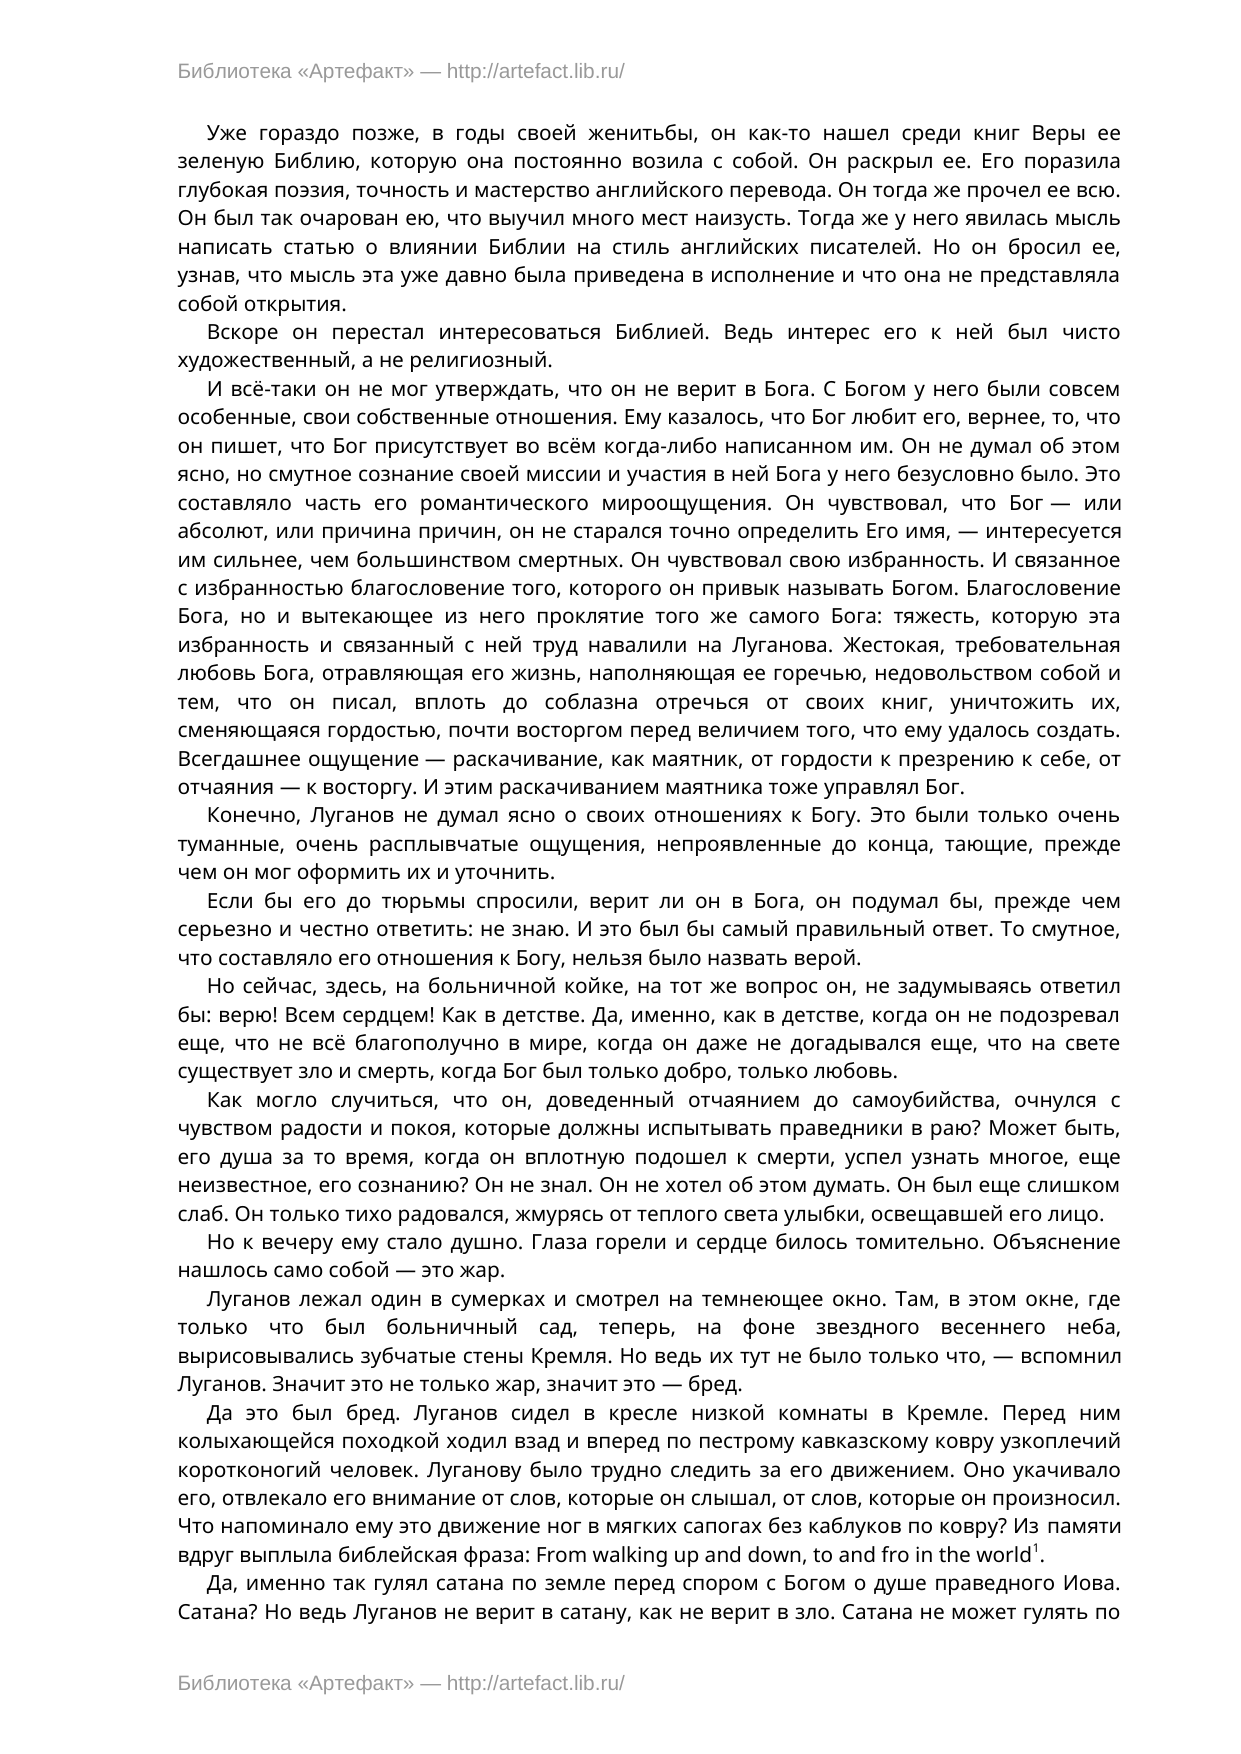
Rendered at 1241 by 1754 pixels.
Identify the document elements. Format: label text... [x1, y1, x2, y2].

text Уже гораздо позже, в годы своей женитьбы, он как-то нашел среди книг Веры ее зеленую Библию, которую она постоянно возила с собой. Он раскрыл ее. Его поразила глубокая поэзия, точность и мастерство английского перевода. Он тогда же прочел ее всю. Он был так очарован ею, что выучил много мест наизусть. Тогда же у него явилась мысль написать статью о влиянии Библии на стиль английских писателей. Но он бросил ее, узнав, что мысль эта уже давно была приведена в исполнение и что она не представляла собой открытия. [177, 118, 1122, 317]
text Луганов лежал один в сумерках и смотрел на темнеющее окно. Там, в этом окне, где только что был больничный сад, теперь, на фоне звездного весеннего неба, вырисовывались зубчатые стены Кремля. Но ведь их тут не было только что, — вспомнил Луганов. Значит это не только жар, значит это — бред. [177, 1284, 1122, 1398]
text Вскоре он перестал интересоваться Библией. Ведь интерес его к ней был чисто художественный, а не религиозный. [177, 317, 1122, 374]
text Если бы его до тюрьмы спросили, верит ли он в Бога, он подумал бы, прежде чем серьезно и честно ответить: не знаю. И это был бы самый правильный ответ. То смутное, что составляло его отношения к Богу, нельзя было назвать верой. [177, 886, 1122, 971]
text Конечно, Луганов не думал ясно о своих отношениях к Богу. Это были только очень туманные, очень расплывчатые ощущения, непроявленные до конца, тающие, прежде чем он мог оформить их и уточнить. [177, 801, 1122, 886]
text Но сейчас, здесь, на больничной койке, на тот же вопрос он, не задумываясь ответил бы: верю! Всем сердцем! Как в детстве. Да, именно, как в детстве, когда он не подозревал еще, что не всё благополучно в мире, когда он даже не догадывался еще, что на свете существует зло и смерть, когда Бог был только добро, только любовь. [177, 971, 1122, 1085]
text Как могло случиться, что он, доведенный отчаянием до самоубийства, очнулся с чувством радости и покоя, которые должны испытывать праведники в раю? Может быть, его душа за то время, когда он вплотную подошел к смерти, успел узнать многое, еще неизвестное, его сознанию? Он не знал. Он не хотел об этом думать. Он был еще слишком слаб. Он только тихо радовался, жмурясь от теплого света улыбки, освещавшей его лицо. [177, 1085, 1122, 1227]
text Но к вечеру ему стало душно. Глаза горели и сердце билось томительно. Объяснение нашлось само собой — это жар. [177, 1227, 1122, 1284]
text И всё-таки он не мог утверждать, что он не верит в Бога. С Богом у него были совсем особенные, свои собственные отношения. Ему казалось, что Бог любит его, вернее, то, что он пишет, что Бог присутствует во всём когда-либо написанном им. Он не думал об этом ясно, но смутное сознание своей миссии и участия в ней Бога у него безусловно было. Это составляло часть его романтического мироощущения. Он чувствовал, что Бог — или абсолют, или причина причин, он не старался точно определить Его имя, — интересуется им сильнее, чем большинством смертных. Он чувствовал свою избранность. И связанное с избранностью благословение того, которого он привык называть Богом. Благословение Бога, но и вытекающее из него проклятие того же самого Бога: тяжесть, которую эта избранность и связанный с ней труд навалили на Луганова. Жестокая, требовательная любовь Бога, отравляющая его жизнь, наполняющая ее горечью, недовольством собой и тем, что он писал, вплоть до соблазна отречься от своих книг, уничтожить их, сменяющаяся гордостью, почти восторгом перед величием того, что ему удалось создать. Всегдашнее ощущение — раскачивание, как маятник, от гордости к презрению к себе, от отчаяния — к восторгу. И этим раскачиванием маятника тоже управлял Бог. [177, 374, 1122, 801]
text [177, 1568, 1122, 1625]
text Да это был бред. Луганов сидел в кресле низкой комнаты в Кремле. Перед ним колыхающейся походкой ходил взад и вперед по пестрому кавказскому ковру узкоплечий коротконогий человек. Луганову было трудно следить за его движением. Оно укачивало его, отвлекало его внимание от слов, которые он слышал, от слов, которые он произносил. Что напоминало ему это движение ног в мягких сапогах без каблуков по ковру? Из памяти вдруг выплыла библейская фраза: From walking up and down, to and fro in the world1. [177, 1398, 1122, 1568]
